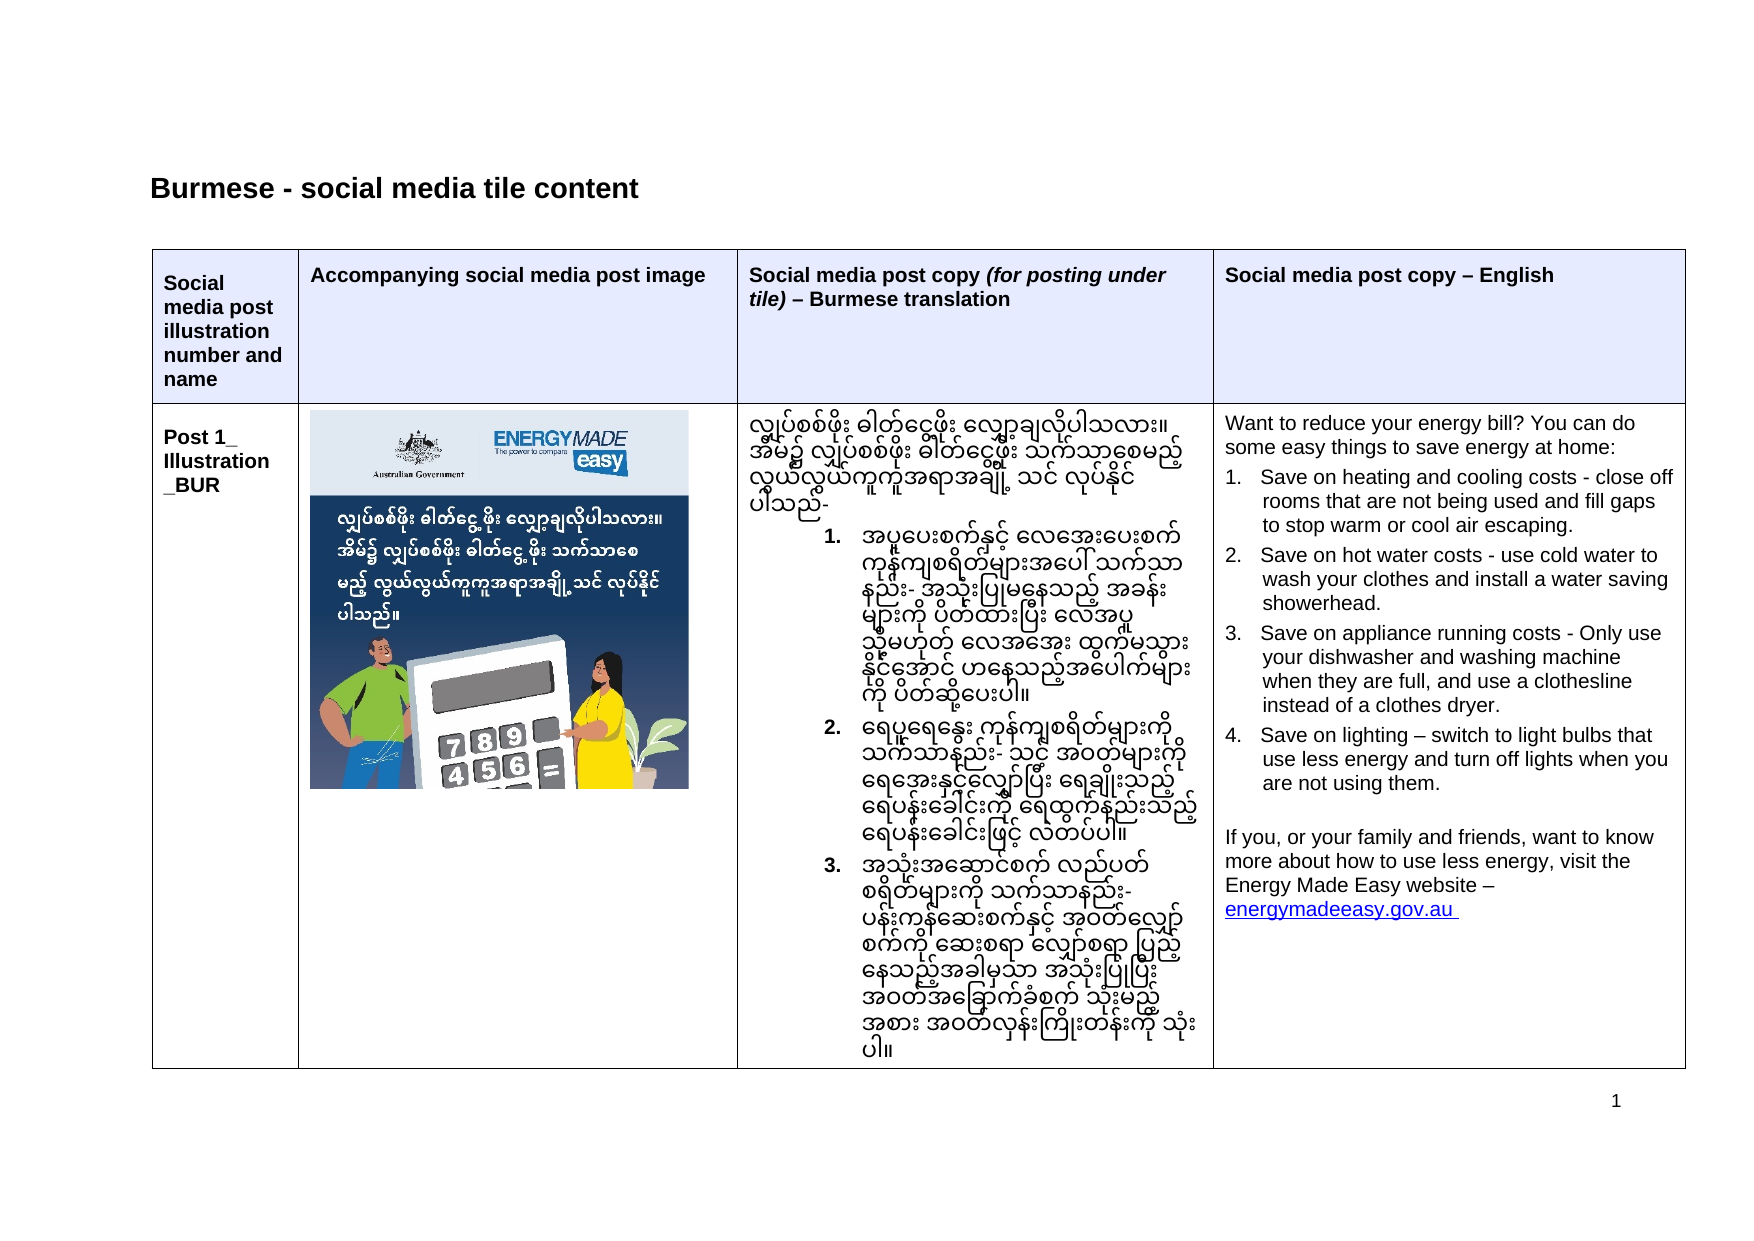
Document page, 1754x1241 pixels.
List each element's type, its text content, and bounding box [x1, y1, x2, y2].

picture [310, 410, 689, 789]
table_header Social media post copy – English [1214, 250, 1685, 403]
table_header Accompanying social media post image [299, 250, 737, 403]
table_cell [738, 404, 1213, 1068]
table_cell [1214, 404, 1685, 1068]
table_header Social media post copy (for posting under tile) – Burmese translation [738, 250, 1213, 403]
table_header Social media post illustration number and name [153, 250, 298, 403]
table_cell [153, 404, 298, 1068]
table_cell [299, 404, 737, 1068]
text Burmese - social media tile content [150, 171, 1621, 204]
